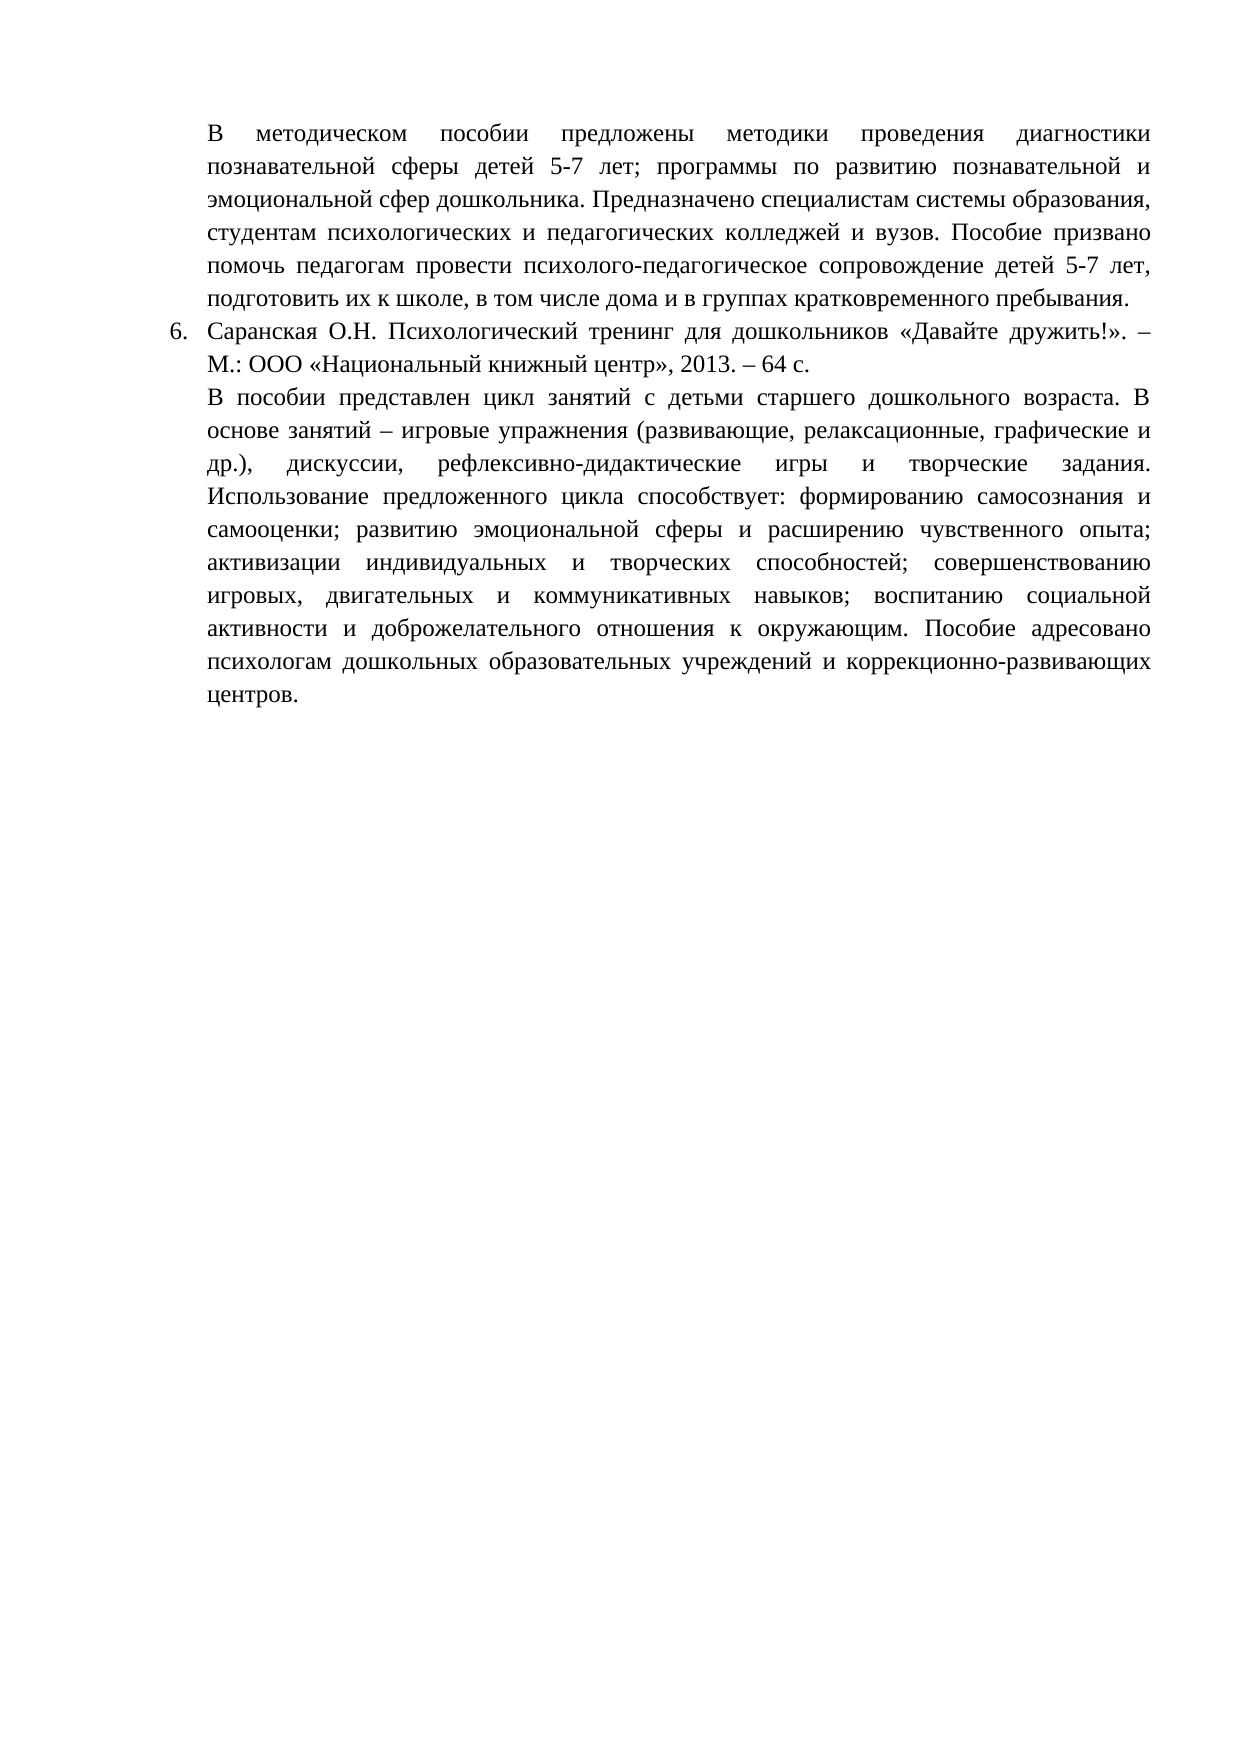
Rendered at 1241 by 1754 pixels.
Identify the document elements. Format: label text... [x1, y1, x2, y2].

list В пособии представлен цикл занятий с детьми старшего дошкольного возраста. В основе занятий – игровые упражнения (развивающие, релаксационные, графические и др.), дискуссии, рефлексивно-дидактические игры и творческие задания. Использование предложенного цикла способствует: формированию самосознания и самооценки; развитию эмоциональной сферы и расширению чувственного опыта; активизации индивидуальных и творческих способностей; совершенствованию игровых, двигательных и коммуникативных навыков; воспитанию социальной активности и доброжелательного отношения к окружающим. Пособие адресовано психологам дошкольных образовательных учреждений и коррекционно-развивающих центров. [207, 382, 1152, 708]
list В методическом пособии предложены методики проведения диагностики познавательной сферы детей 5-7 лет; программы по развитию познавательной и эмоциональной сфер дошкольника. Предназначено специалистам системы образования, студентам психологических и педагогических колледжей и вузов. Пособие призвано помочь педагогам провести психолого-педагогическое сопровождение детей 5-7 лет, подготовить их к школе, в том числе дома и в группах кратковременного пребывания. [207, 118, 1152, 312]
list Саранская О.Н. Психологический тренинг для дошкольников «Давайте дружить!». – М.: ООО «Национальный книжный центр», 2013. – 64 с. [169, 316, 1152, 378]
